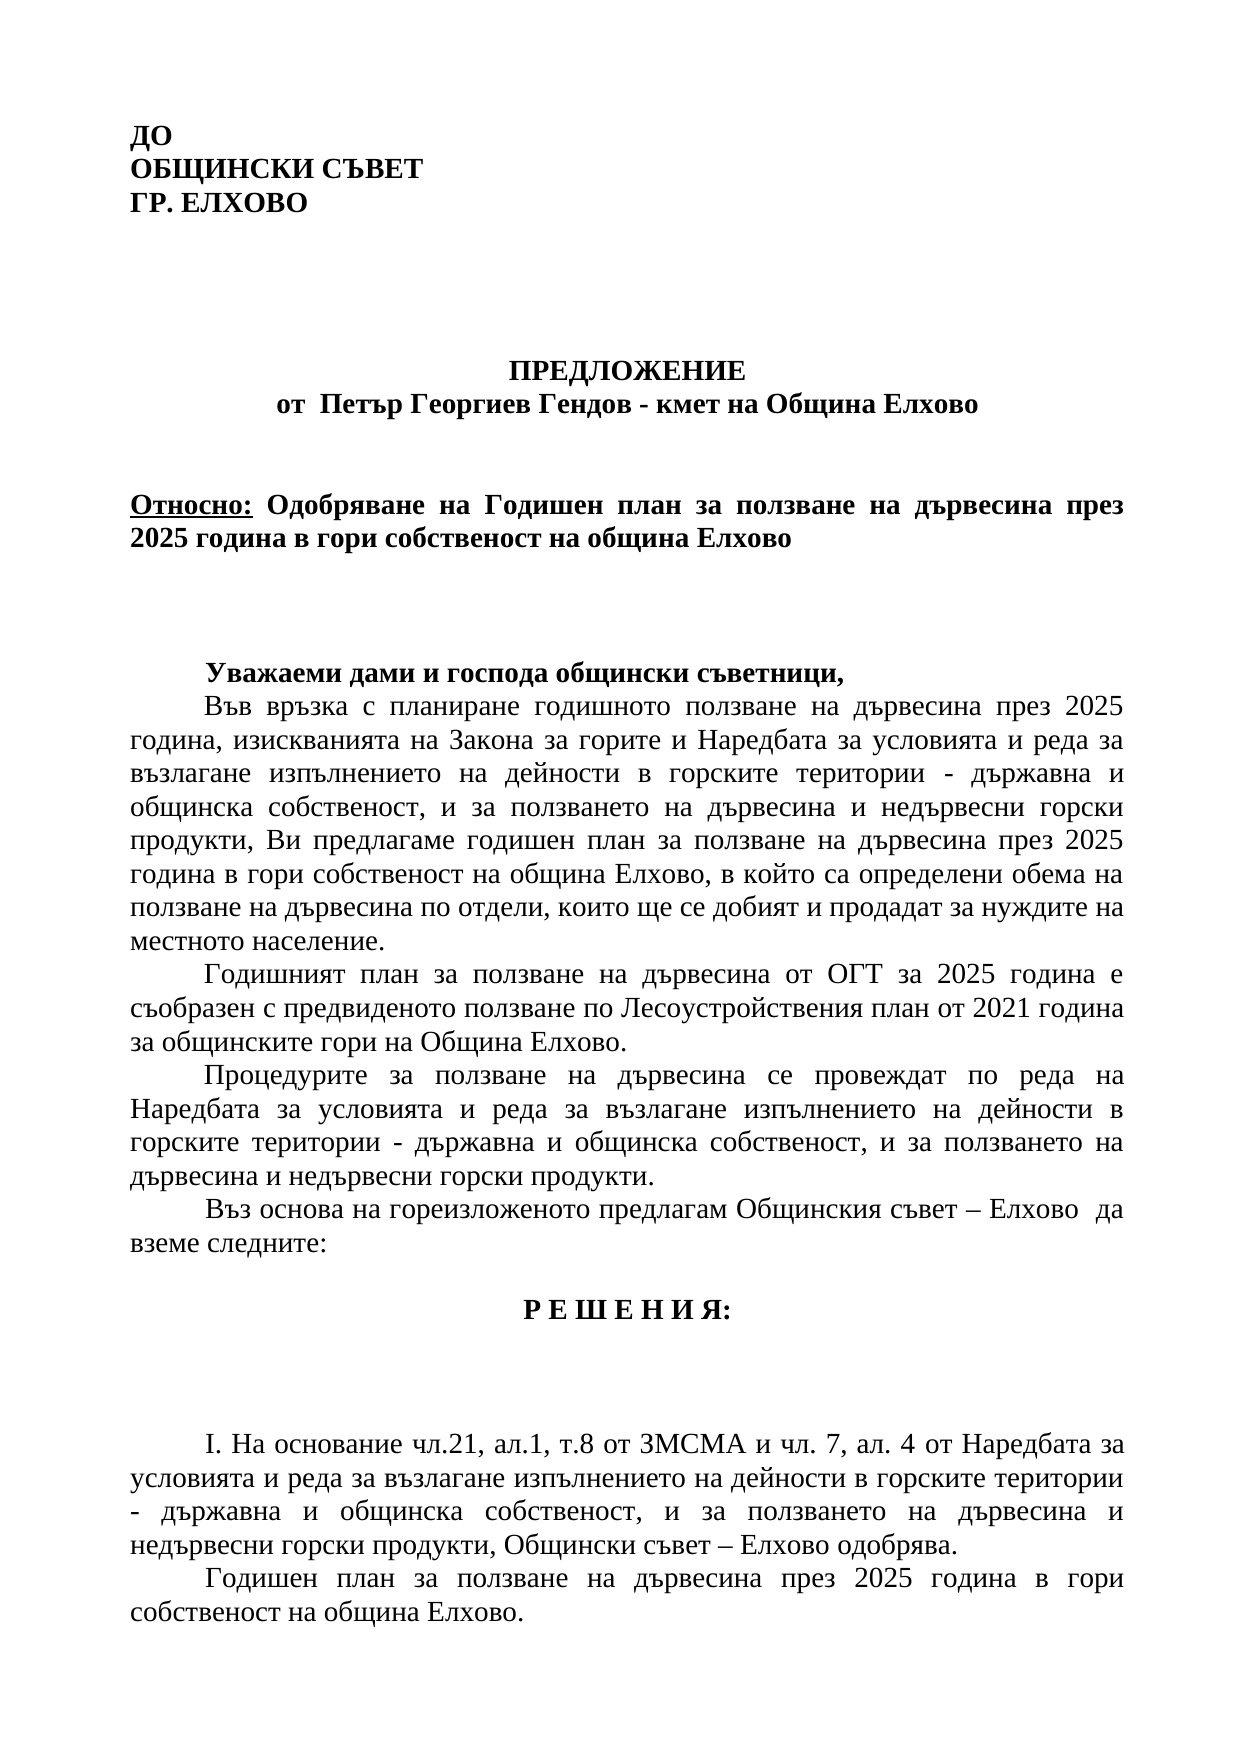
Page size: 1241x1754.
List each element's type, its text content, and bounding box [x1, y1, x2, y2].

text ПРЕДЛОЖЕНИЕ [130, 353, 1125, 386]
text Годишният план за ползване на дървесина от ОГТ за 2025 година е съобразен с предвиденото ползване по Лесоустройствения план от 2021 година за общинските гори на Община Елхово. [130, 957, 1125, 1057]
text Уважаеми дами и господа общински съветници, [130, 655, 1125, 688]
text Процедурите за ползване на дървесина се провеждат по реда на Наредбата за условията и реда за възлагане изпълнението на дейности в горските територии - държавна и общинска собственост, и за ползването на дървесина и недървесни горски продукти. [130, 1057, 1125, 1191]
text Въз основа на гореизложеното предлагам Общинския съвет – Елхово да вземе следните: [130, 1191, 1125, 1258]
text ГР. ЕЛХОВО [130, 185, 1125, 219]
text Годишен план за ползване на дървесина през 2025 година в гори собственост на община Елхово. [130, 1560, 1125, 1627]
text от Петър Георгиев Гендов - кмет на Община Елхово [130, 386, 1125, 420]
text Във връзка с планиране годишното ползване на дървесина през 2025 година, изискванията на Закона за горите и Наредбата за условията и реда за възлагане изпълнението на дейности в горските територии - държавна и общинска собственост, и за ползването на дървесина и недървесни горски продукти, Ви предлагаме годишен план за ползване на дървесина през 2025 година в гори собственост на община Елхово, в който са определени обема на ползване на дървесина по отдели, които ще се добият и продадат за нуждите на местното население. [130, 688, 1125, 957]
subtitle ДО [130, 118, 1125, 152]
text Р Е Ш Е Н И Я: [130, 1292, 1125, 1326]
text I. На основание чл.21, ал.1, т.8 от ЗМСМА и чл. 7, ал. 4 от Наредбата за условията и реда за възлагане изпълнението на дейности в горските територии - държавна и общинска собственост, и за ползването на дървесина и недървесни горски продукти, Общински съвет – Елхово одобрява. [130, 1426, 1125, 1560]
text ОБЩИНСКИ СЪВЕТ [130, 152, 1125, 185]
text Относно: Одобряване на Годишен план за ползване на дървесина през 2025 година в гори собственост на община Елхово [130, 487, 1125, 554]
